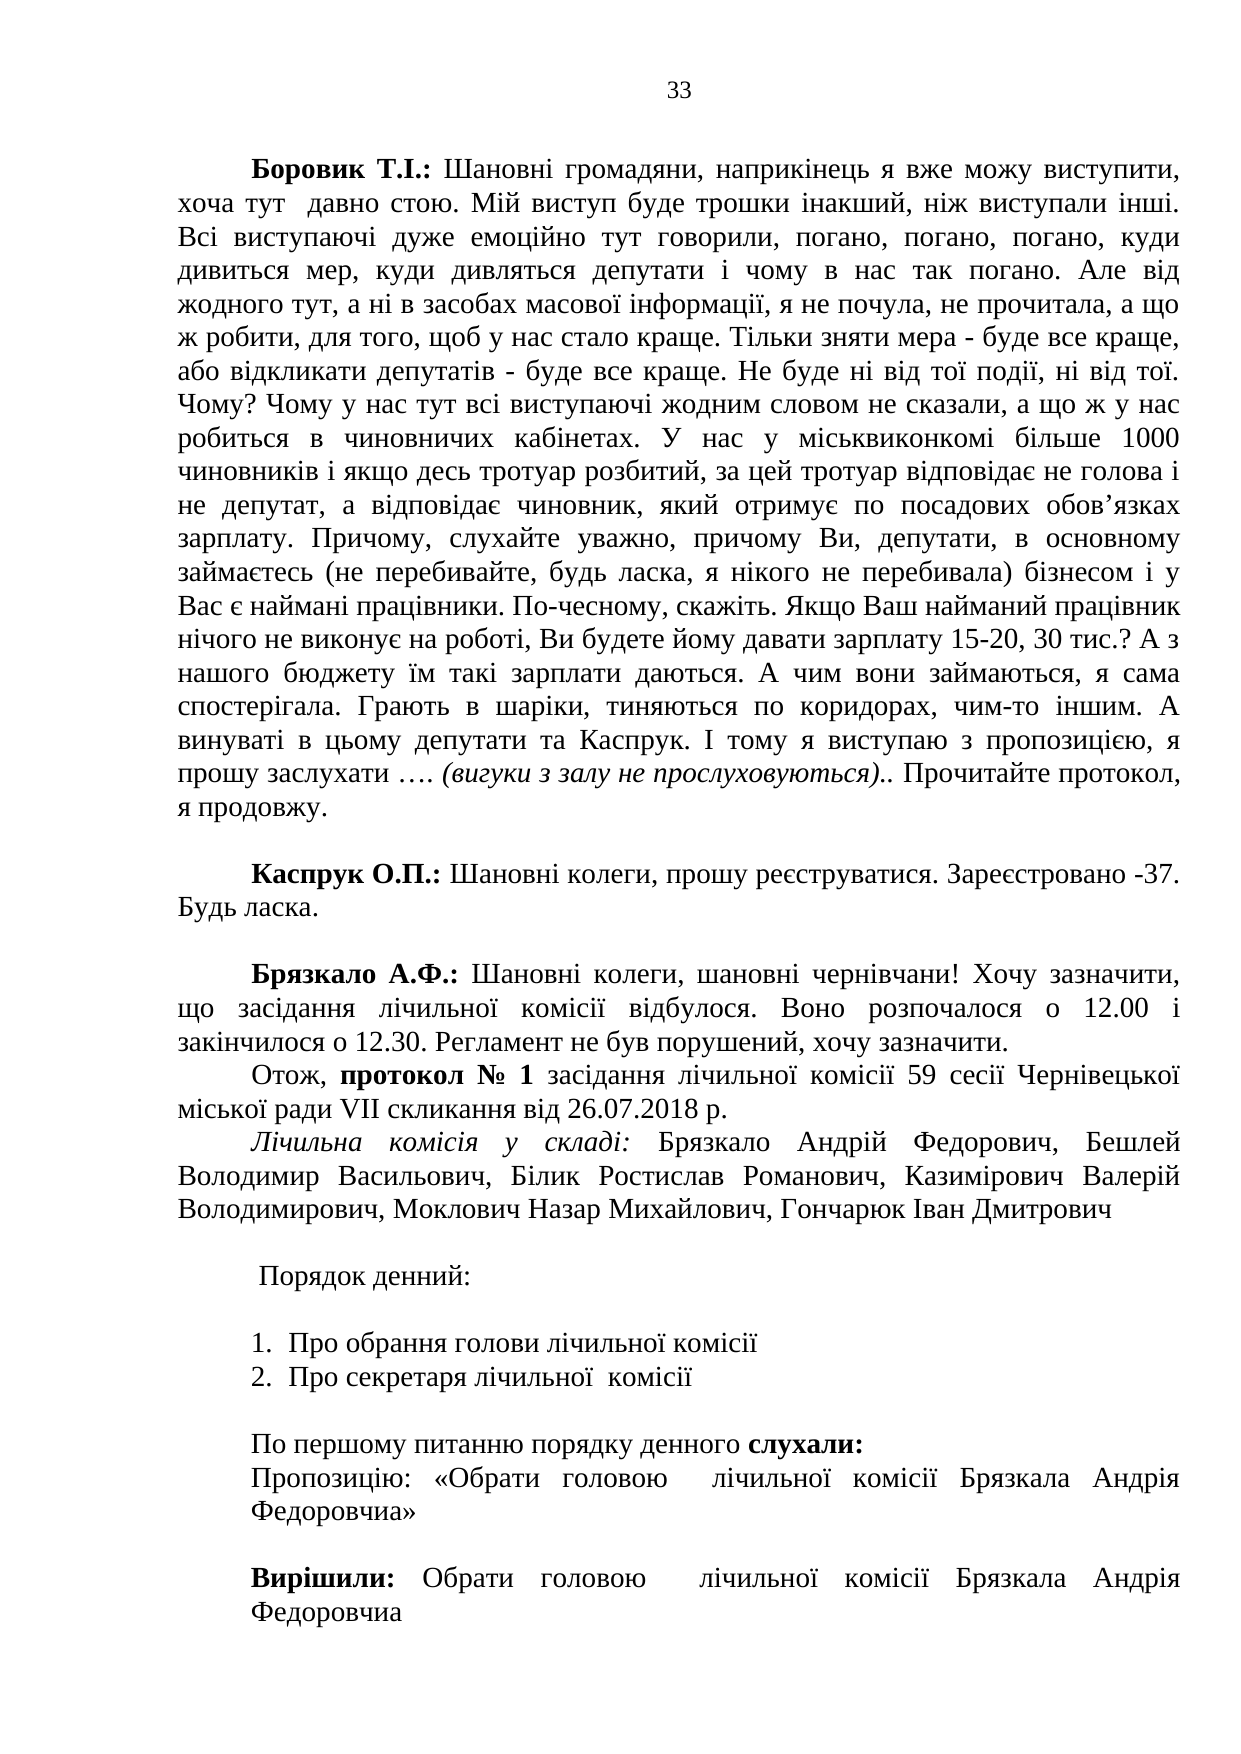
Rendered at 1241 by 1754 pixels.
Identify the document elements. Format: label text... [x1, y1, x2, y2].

text Вирішили: Обрати головою лічильної комісії Брязкала Андрія Федоровчиа [251, 1560, 1181, 1627]
text Порядок денний: [177, 1258, 1181, 1292]
text Боровик Т.І.: Шановні громадяни, наприкінець я вже можу виступити, хоча тут давно стою. Мій виступ буде трошки інакший, ніж виступали інші. Всі виступаючі дуже емоційно тут говорили, погано, погано, погано, куди дивиться мер, куди дивляться депутати і чому в нас так погано. Але від жодного тут, а ні в засобах масової інформації, я не почула, не прочитала, а що ж робити, для того, щоб у нас стало краще. Тільки зняти мера - буде все краще, або відкликати депутатів - буде все краще. Не буде ні від тої події, ні від тої. Чому? Чому у нас тут всі виступаючі жодним словом не сказали, а що ж у нас робиться в чиновничих кабінетах. У нас у міськвиконкомі більше 1000 чиновників і якщо десь тротуар розбитий, за цей тротуар відповідає не голова і не депутат, а відповідає чиновник, який отримує по посадових обов’язках зарплату. Причому, слухайте уважно, причому Ви, депутати, в основному займаєтесь (не перебивайте, будь ласка, я нікого не перебивала) бізнесом і у Вас є наймані працівники. По-чесному, скажіть. Якщо Ваш найманий працівник нічого не виконує на роботі, Ви будете йому давати зарплату 15-20, 30 тис.? А з нашого бюджету їм такі зарплати даються. А чим вони займаються, я сама спостерігала. Грають в шаріки, тиняються по коридорах, чим-то іншим. А винуваті в цьому депутати та Каспрук. І тому я виступаю з пропозицією, я прошу заслухати …. (вигуки з залу не прослуховуються).. Прочитайте протокол, я продовжу. [177, 152, 1181, 822]
text Лічильна комісія у складі: Брязкало Андрій Федорович, , Білик Ростислав Романович, Казимірович Валерій Володимирович, Моклович Назар Михайлович, Гончарюк Іван Дмитрович [177, 1124, 1181, 1225]
text По першому питанню порядку денного слухали: [251, 1426, 1181, 1460]
text Отож, протокол № 1 засідання лічильної комісії 59 сесії Чернівецької міської ради VІІ скликання від 26.07.2018 р. [177, 1057, 1181, 1124]
text Пропозицію: «Обрати головою лічильної комісії Брязкала Андрія Федоровчиа» [251, 1460, 1181, 1527]
list Про секретаря лічильної комісії [251, 1359, 1181, 1393]
list Про обрання голови лічильної комісії [251, 1326, 1181, 1359]
text Каспрук О.П.: Шановні колеги, прошу реєструватися. Зареєстровано -37. Будь ласка. [177, 856, 1181, 923]
text : Шановні колеги, шановні чернівчани! Хочу зазначити, що засідання лічильної комісії відбулося. Воно розпочалося о 12.00 і закінчилося о 12.30. Регламент не був порушений, хочу зазначити. [177, 957, 1181, 1057]
